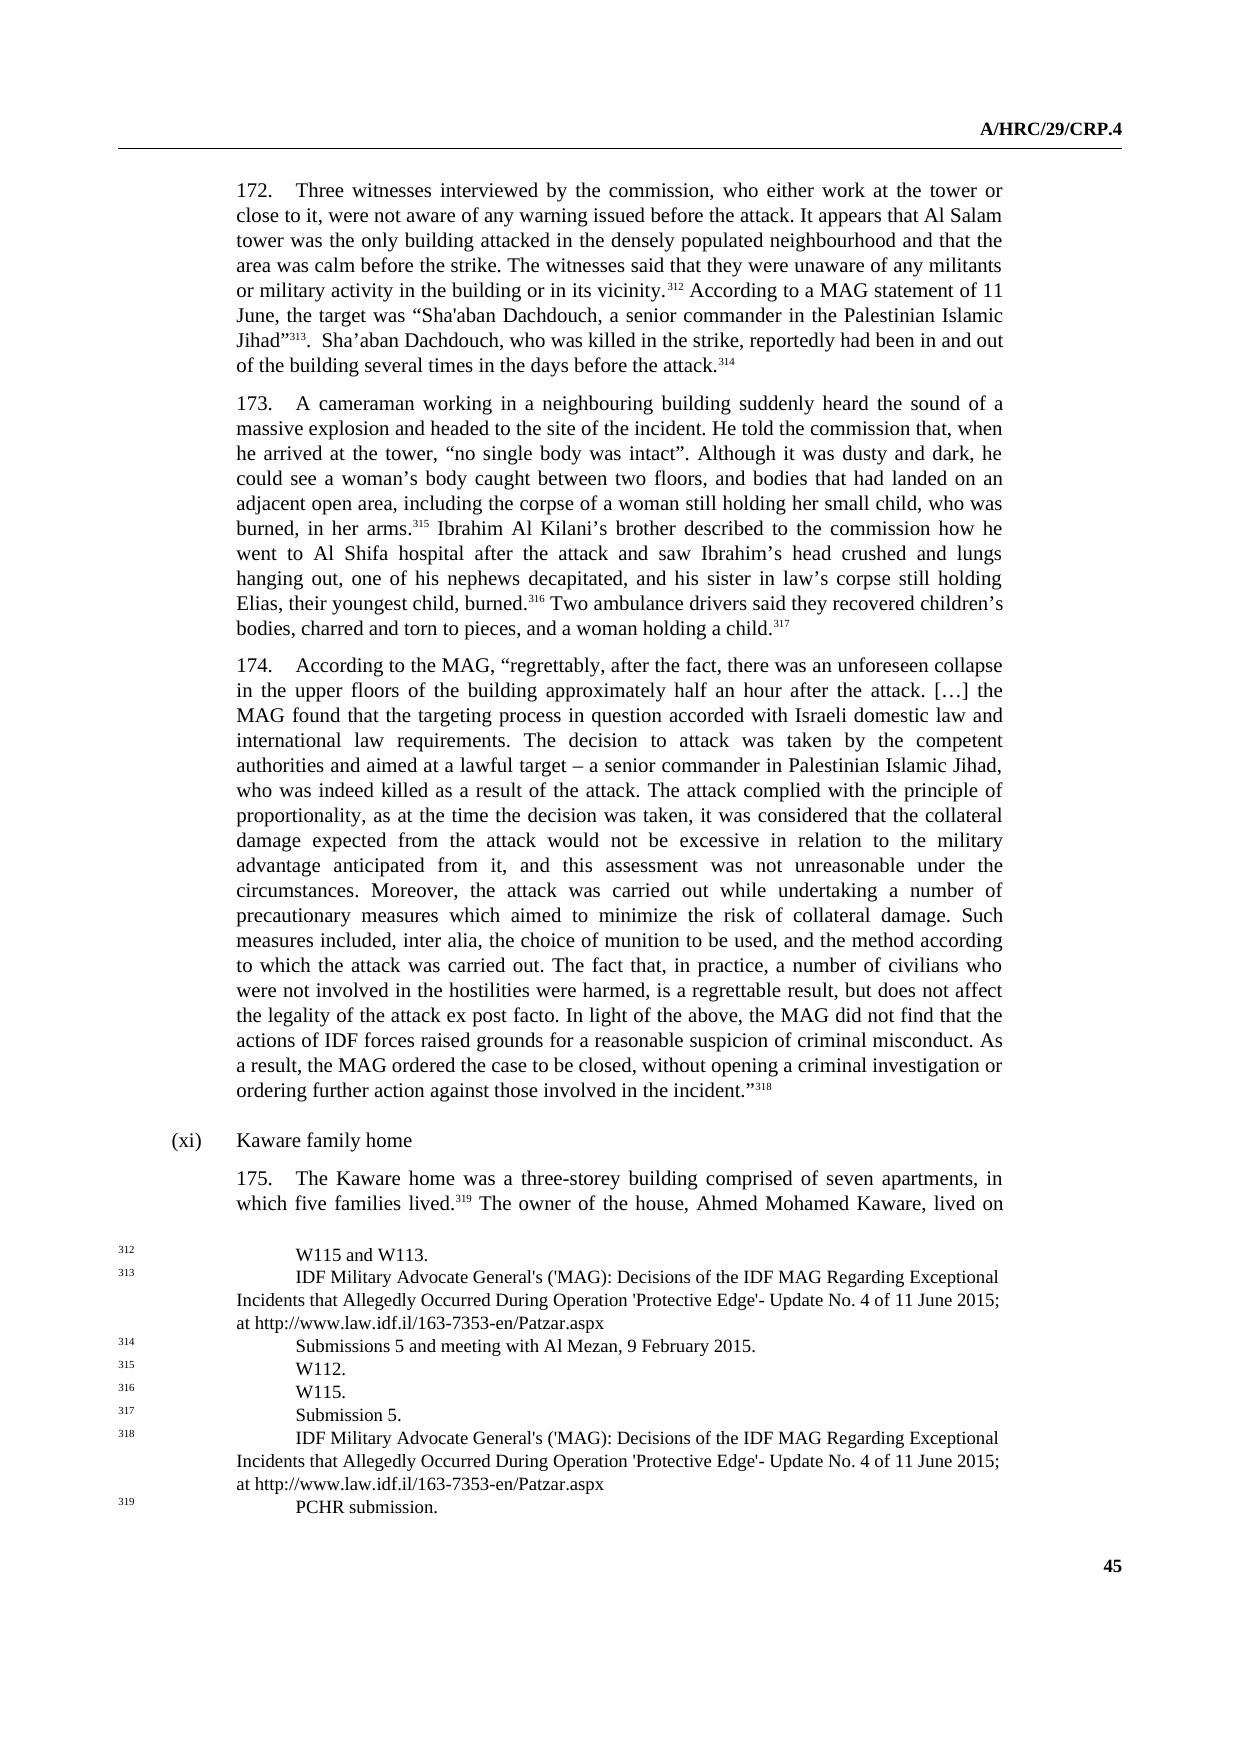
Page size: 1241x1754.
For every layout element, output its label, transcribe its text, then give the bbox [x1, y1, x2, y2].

text 172. Three witnesses interviewed by the commission, who either work at the tower or close to it, were not aware of any warning issued before the attack. It appears that Al Salam tower was the only building attacked in the densely populated neighbourhood and that the area was calm before the strike. The witnesses said that they were unaware of any militants or military activity in the building or in its vicinity. According to a MAG statement of 11 June, the target was “Sha'aban Dachdouch, a senior commander in the Palestinian Islamic Jihad”. Sha’aban Dachdouch, who was killed in the strike, reportedly had been in and out of the building several times in the days before the attack. [236, 177, 1004, 377]
text 173. A cameraman working in a neighbouring building suddenly heard the sound of a massive explosion and headed to the site of the incident. He told the commission that, when he arrived at the tower, “no single body was intact”. Although it was dusty and dark, he could see a woman’s body caught between two floors, and bodies that had landed on an adjacent open area, including the corpse of a woman still holding her small child, who was burned, in her arms. Ibrahim Al Kilani’s brother described to the commission how he went to Al Shifa hospital after the attack and saw Ibrahim’s head crushed and lungs hanging out, one of his nephews decapitated, and his sister in law’s corpse still holding Elias, their youngest child, burned. Two ambulance drivers said they recovered children’s bodies, charred and torn to pieces, and a woman holding a child. [236, 390, 1004, 640]
text (xi) Kaware family home [118, 1127, 1004, 1152]
text 175. The Kaware home was a three-storey building comprised of seven apartments, in which five families lived. The owner of the house, Ahmed Mohamed Kaware, lived on the ground floor with his wife and three of their younger children. The remaining apartments were inhabited by their four older sons and their families. Their son Odeih Kaware, described as a police officer, lived with his wife and four children on the second floor. [236, 1165, 1004, 1215]
text 174. According to the MAG, “regrettably, after the fact, there was an unforeseen collapse in the upper floors of the building approximately half an hour after the attack. […] the MAG found that the targeting process in question accorded with Israeli domestic law and international law requirements. The decision to attack was taken by the competent authorities and aimed at a lawful target – a senior commander in Palestinian Islamic Jihad, who was indeed killed as a result of the attack. The attack complied with the principle of proportionality, as at the time the decision was taken, it was considered that the collateral damage expected from the attack would not be excessive in relation to the military advantage anticipated from it, and this assessment was not unreasonable under the circumstances. Moreover, the attack was carried out while undertaking a number of precautionary measures which aimed to minimize the risk of collateral damage. Such measures included, inter alia, the choice of munition to be used, and the method according to which the attack was carried out. The fact that, in practice, a number of civilians who were not involved in the hostilities were harmed, is a regrettable result, but does not affect the legality of the attack ex post facto. In light of the above, the MAG did not find that the actions of IDF forces raised grounds for a reasonable suspicion of criminal misconduct. As a result, the MAG ordered the case to be closed, without opening a criminal investigation or ordering further action against those involved in the incident.” [236, 652, 1004, 1102]
